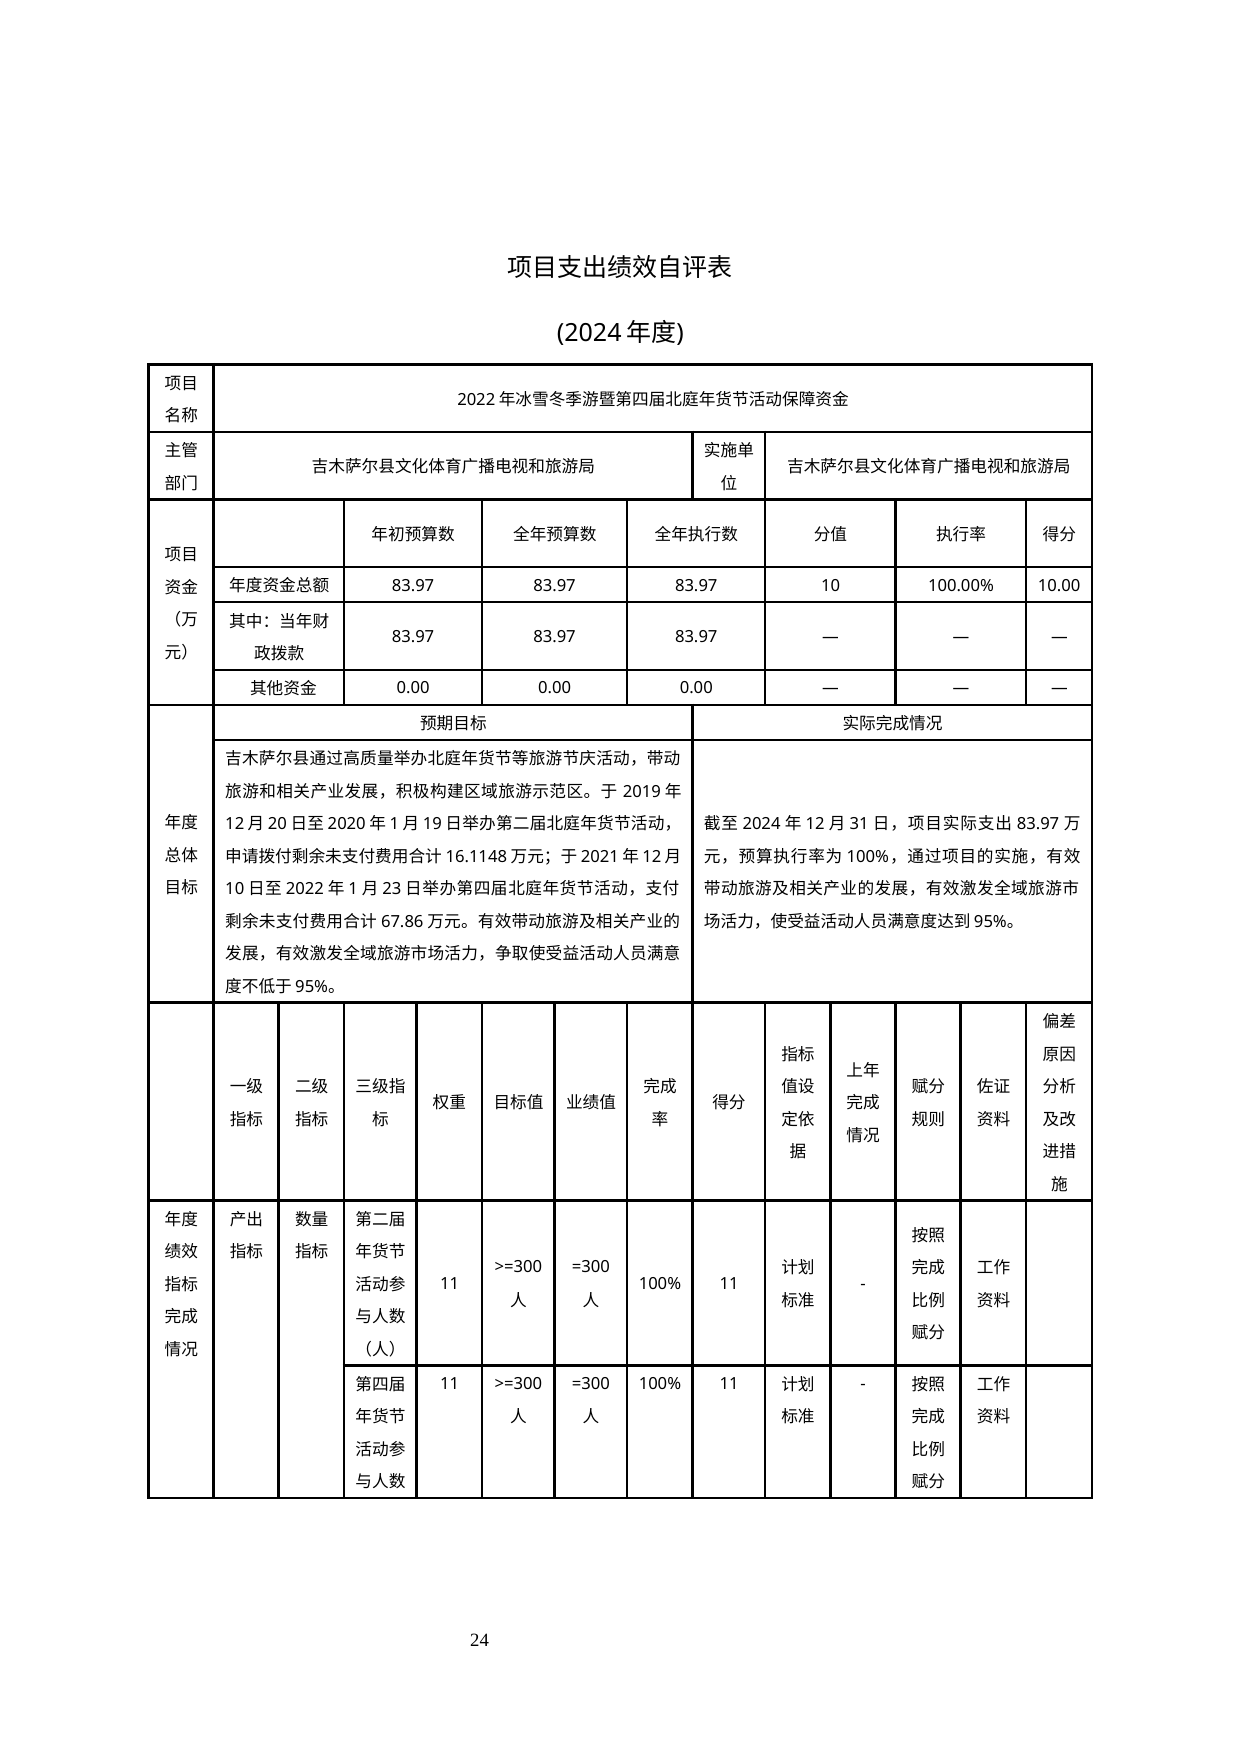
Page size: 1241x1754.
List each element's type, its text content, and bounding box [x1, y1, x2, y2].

table_cell 截至2024年12月31日，项目实际支出83.97万元，预算执行率为100%，通过项目的实施，有效带动旅游及相关产业的发展，有效激发全域旅游市场活力，使受益活动人员满意度达到95%。 [694, 741, 1091, 1001]
table_cell 赋分规则 [897, 1004, 959, 1199]
table_cell 83.97 [345, 603, 481, 668]
table_cell 吉木萨尔县文化体育广播电视和旅游局 [766, 433, 1091, 498]
table_cell 第二届年货节活动参与人数（人） [345, 1202, 415, 1364]
table_cell >=300人 [483, 1202, 553, 1364]
table_cell - [832, 1202, 894, 1364]
table_cell [150, 1004, 212, 1199]
table_cell 佐证资料 [962, 1004, 1025, 1199]
table_cell 年度绩效指标完成情况 [150, 1202, 212, 1497]
table_cell 工作资料 [962, 1367, 1025, 1497]
table_cell [1027, 1202, 1091, 1364]
table_cell 其他资金 [215, 671, 343, 703]
table_cell 权重 [418, 1004, 481, 1199]
table_cell 83.97 [345, 568, 481, 601]
table_cell 100% [628, 1202, 691, 1364]
table_cell 一级指标 [215, 1004, 277, 1199]
table_cell 业绩值 [556, 1004, 626, 1199]
table_cell 预期目标 [215, 706, 691, 739]
table_cell [1027, 1367, 1091, 1497]
table_cell 数量指标 [280, 1202, 343, 1497]
table_cell 83.97 [483, 568, 626, 601]
table_cell 执行率 [897, 501, 1025, 566]
table_cell 实施单位 [694, 433, 764, 498]
table_cell 0.00 [628, 671, 764, 703]
table_cell 项目名称 [150, 366, 212, 431]
table_cell — [897, 603, 1025, 668]
table_cell 实际完成情况 [694, 706, 1091, 739]
table_cell 得分 [694, 1004, 764, 1199]
table_cell 11 [694, 1367, 764, 1497]
table_cell 上年完成情况 [832, 1004, 894, 1199]
table_cell — [1027, 603, 1091, 668]
table_cell 11 [418, 1202, 481, 1364]
table_cell 吉木萨尔县文化体育广播电视和旅游局 [215, 433, 691, 498]
table_cell - [832, 1367, 894, 1497]
table_cell 年度总体目标 [150, 706, 212, 1001]
table_cell 计划标准 [766, 1202, 829, 1364]
table_cell 分值 [766, 501, 894, 566]
table_cell [215, 501, 343, 566]
table_cell 83.97 [483, 603, 626, 668]
table_cell 项目资金（万元） [150, 501, 212, 703]
table_cell >=300人 [483, 1367, 553, 1497]
table_cell 计划标准 [766, 1367, 829, 1497]
table_cell 10 [766, 568, 894, 601]
table_cell 指标值设定依据 [766, 1004, 829, 1199]
table_cell — [1027, 671, 1091, 703]
table_cell 0.00 [483, 671, 626, 703]
table_cell — [897, 671, 1025, 703]
table_cell (2024年度) [148, 298, 1092, 363]
table_cell =300人 [556, 1367, 626, 1497]
table_cell 目标值 [483, 1004, 553, 1199]
table_cell — [766, 603, 894, 668]
table_cell 全年执行数 [628, 501, 764, 566]
table_cell 100% [628, 1367, 691, 1497]
table_cell 其中：当年财政拨款 [215, 603, 343, 668]
table_cell 吉木萨尔县通过高质量举办北庭年货节等旅游节庆活动，带动旅游和相关产业发展，积极构建区域旅游示范区。于2019年12月20日至2020年1月19日举办第二届北庭年货节活动，申请拨付剩余未支付费用合计16.1148万元；于2021年12月10日至2022年1月23日举办第四届北庭年货节活动，支付剩余未支付费用合计67.86万元。有效带动旅游及相关产业的发展，有效激发全域旅游市场活力，争取使受益活动人员满意度不低于95%。 [215, 741, 691, 1001]
table_header 项目支出绩效自评表 [148, 233, 1092, 298]
table_cell 按照完成比例赋分 [897, 1367, 959, 1497]
table_cell 2022年冰雪冬季游暨第四届北庭年货节活动保障资金 [215, 366, 1091, 431]
table_cell 全年预算数 [483, 501, 626, 566]
table_cell 第四届年货节活动参与人数 [345, 1367, 415, 1497]
table_cell 二级指标 [280, 1004, 343, 1199]
table_cell 0.00 [345, 671, 481, 703]
table_cell =300人 [556, 1202, 626, 1364]
table_cell 年初预算数 [345, 501, 481, 566]
table_cell 10.00 [1027, 568, 1091, 601]
table_cell 主管部门 [150, 433, 212, 498]
table_cell 100.00% [897, 568, 1025, 601]
table_cell 11 [418, 1367, 481, 1497]
table_cell 83.97 [628, 603, 764, 668]
table_cell 产出指标 [215, 1202, 277, 1497]
table_cell 83.97 [628, 568, 764, 601]
table_cell 按照完成比例赋分 [897, 1202, 959, 1364]
table_cell 年度资金总额 [215, 568, 343, 601]
table_cell 11 [694, 1202, 764, 1364]
table_cell 工作资料 [962, 1202, 1025, 1364]
table_cell 完成率 [628, 1004, 691, 1199]
table_cell 得分 [1027, 501, 1091, 566]
table_cell — [766, 671, 894, 703]
table_cell 偏差原因分析及改进措施 [1027, 1004, 1091, 1199]
table_cell 三级指标 [345, 1004, 415, 1199]
